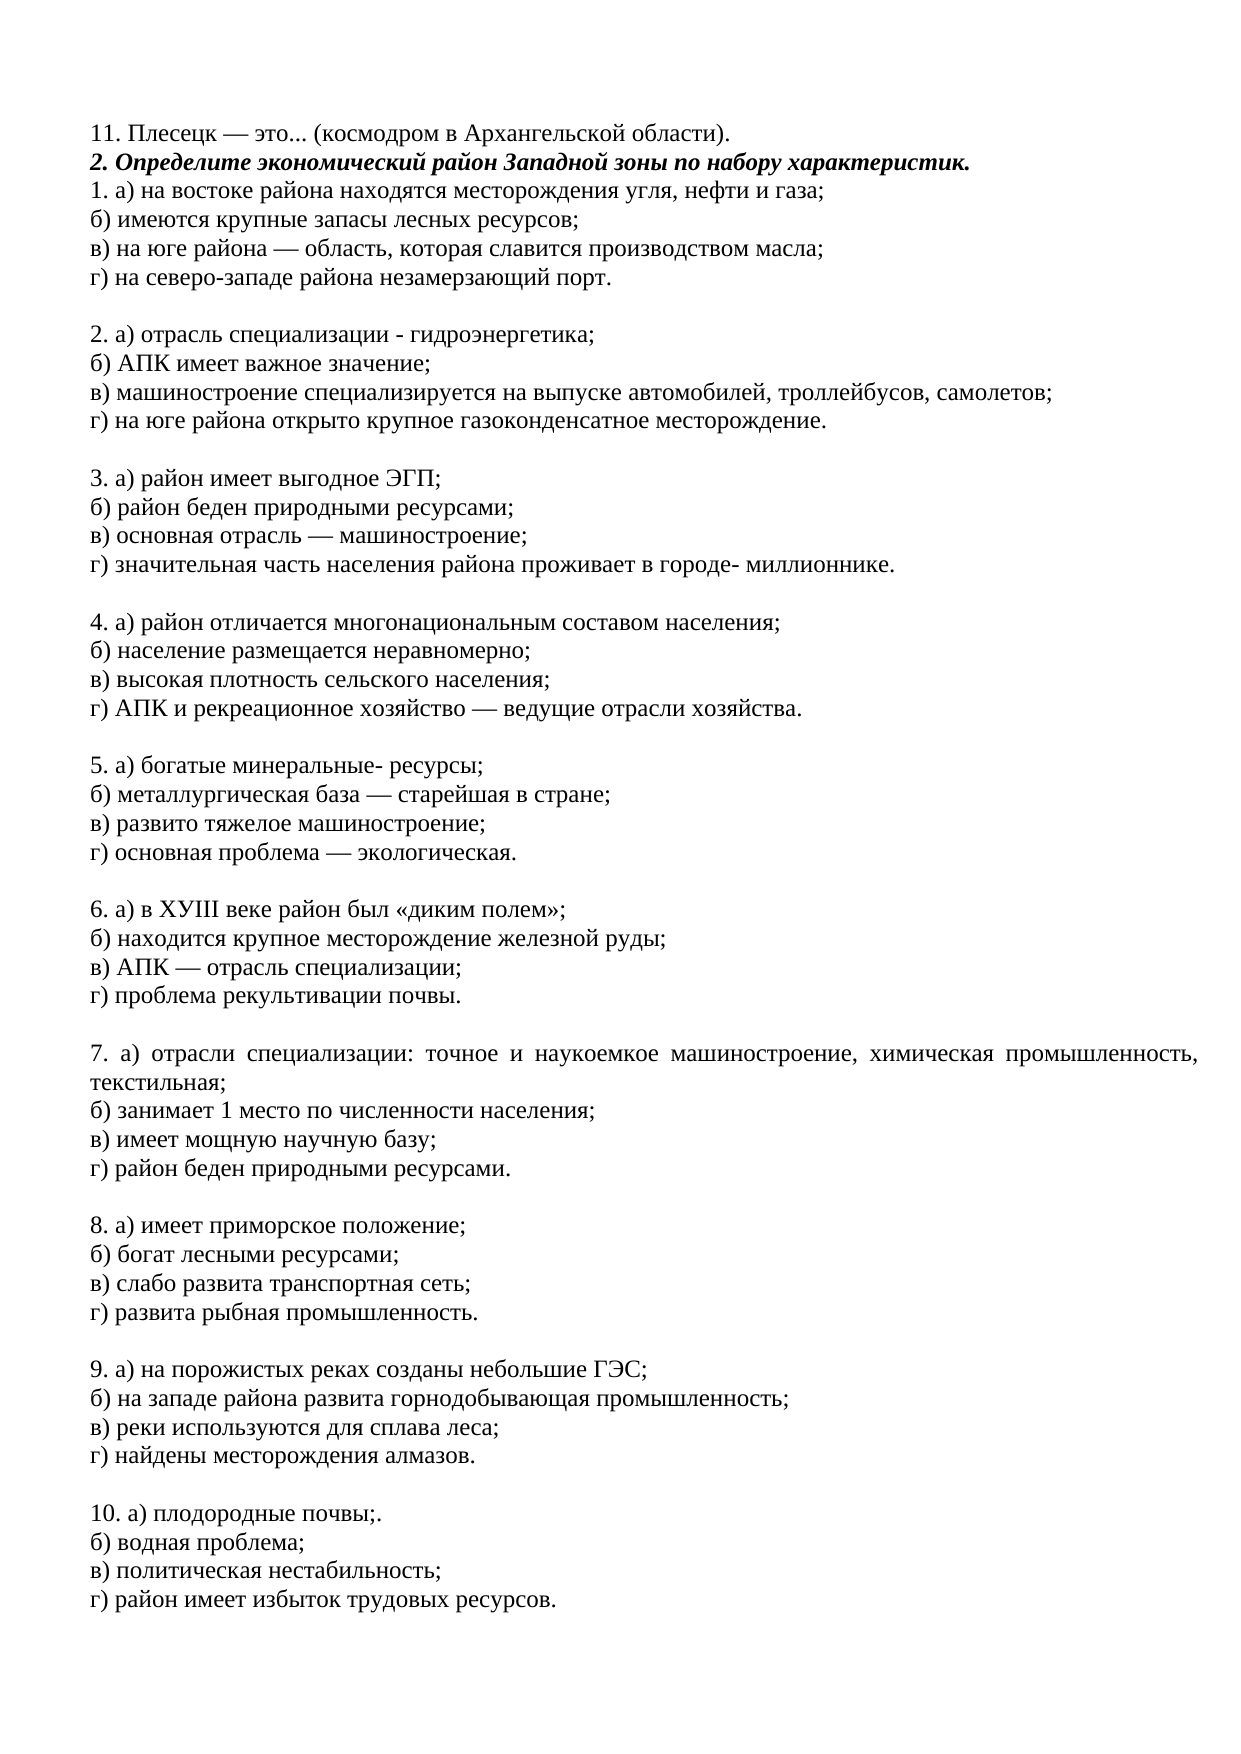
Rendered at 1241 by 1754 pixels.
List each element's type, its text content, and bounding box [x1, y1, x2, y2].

text в) машиностроение специализируется на выпуске автомобилей, троллейбусов, самолетов; [90, 377, 1200, 406]
text 7. а) отрасли специализации: точное и наукоемкое машиностроение, химическая промышленность, текстильная; [90, 1038, 1200, 1096]
text г) на северо-западе района незамерзающий порт. [90, 262, 1200, 291]
text 1. а) на востоке района находятся месторождения угля, нефти и газа; [90, 176, 1200, 204]
text б) богат лесными ресурсами; [90, 1239, 1200, 1268]
text г) развита рыбная промышленность. [90, 1297, 1200, 1326]
text в) развито тяжелое машиностроение; [90, 808, 1200, 837]
text б) занимает 1 место по численности населения; [90, 1096, 1200, 1124]
text 2. Определите экономический район Западной зоны по набору характеристик. [90, 147, 1200, 176]
text б) АПК имеет важное значение; [90, 348, 1200, 377]
text в) АПК — отрасль специализации; [90, 952, 1200, 981]
text 3. а) район имеет выгодное ЭГП; [90, 463, 1200, 492]
text г) значительная часть населения района проживает в городе- миллионнике. [90, 549, 1200, 578]
text г) основная проблема — экологическая. [90, 837, 1200, 866]
text б) население размещается неравномерно; [90, 636, 1200, 664]
text в) основная отрасль — машиностроение; [90, 521, 1200, 549]
text б) находится крупное месторождение железной руды; [90, 923, 1200, 952]
text 11. Плесецк — это... (космодром в Архангельской области). [90, 118, 1200, 147]
text б) водная проблема; [90, 1527, 1200, 1556]
text г) проблема рекультивации почвы. [90, 981, 1200, 1009]
text 8. а) имеет приморское положение; [90, 1211, 1200, 1239]
text 6. а) в ХУIII веке район был «диким полем»; [90, 894, 1200, 923]
text г) на юге района открыто крупное газоконденсатное месторождение. [90, 406, 1200, 434]
text в) высокая плотность сельского населения; [90, 664, 1200, 693]
text в) имеет мощную научную базу; [90, 1124, 1200, 1153]
text г) АПК и рекреационное хозяйство — ведущие отрасли хозяйства. [90, 693, 1200, 722]
text 10. а) плодородные почвы;. [90, 1498, 1200, 1527]
text 2. а) отрасль специализации - гидроэнергетика; [90, 319, 1200, 348]
text г) найдены месторождения алмазов. [90, 1441, 1200, 1469]
text в) на юге района — область, которая славится производством масла; [90, 233, 1200, 262]
text б) металлургическая база — старейшая в стране; [90, 779, 1200, 808]
text б) на западе района развита горнодобывающая промышленность; [90, 1383, 1200, 1412]
text г) район имеет избыток трудовых ресурсов. [90, 1584, 1200, 1613]
text в) реки используются для сплава леса; [90, 1412, 1200, 1441]
text 5. а) богатые минеральные- ресурсы; [90, 751, 1200, 779]
text б) имеются крупные запасы лесных ресурсов; [90, 204, 1200, 233]
text 4. а) район отличается многонациональным составом населения; [90, 607, 1200, 636]
text 9. а) на порожистых реках созданы небольшие ГЭС; [90, 1354, 1200, 1383]
text г) район беден природными ресурсами. [90, 1153, 1200, 1182]
text в) политическая нестабильность; [90, 1556, 1200, 1584]
text б) район беден природными ресурсами; [90, 492, 1200, 521]
text в) слабо развита транспортная сеть; [90, 1268, 1200, 1297]
